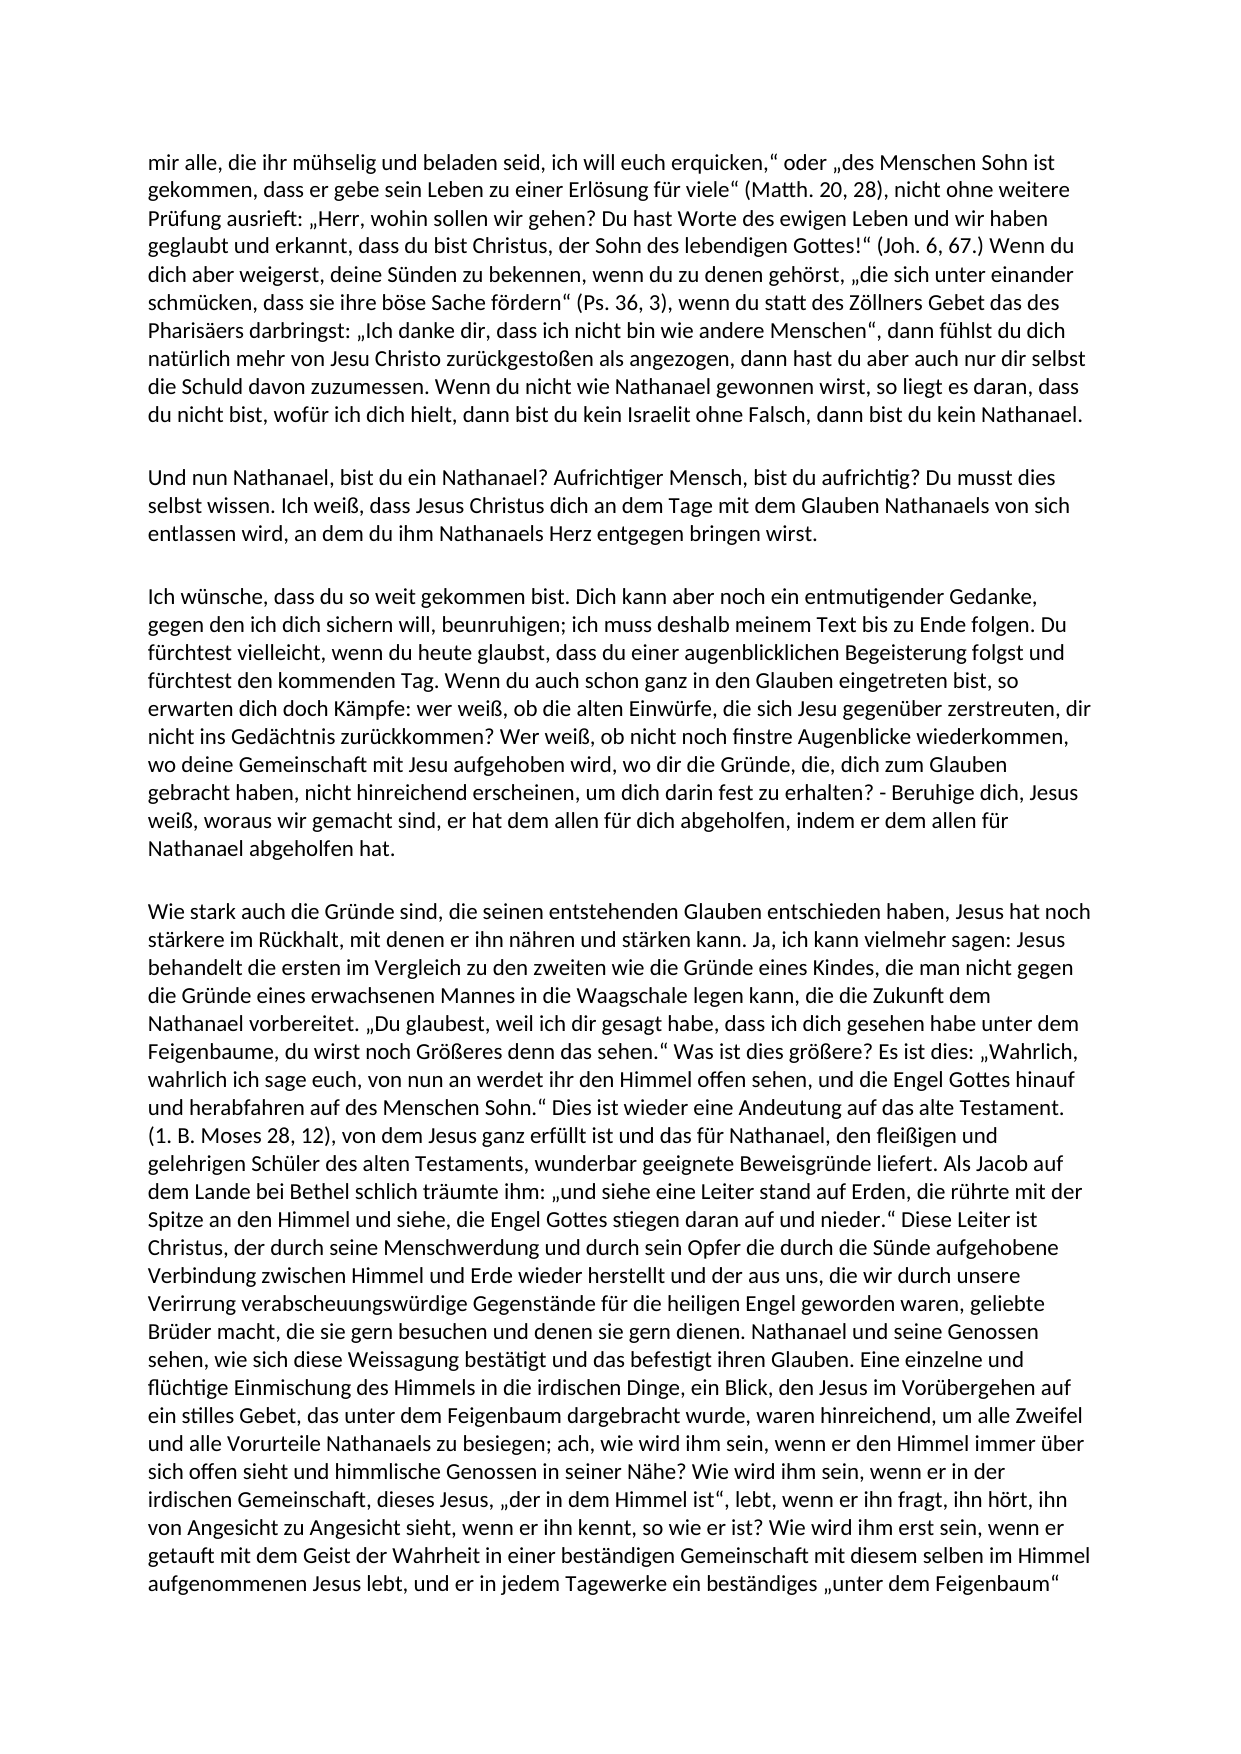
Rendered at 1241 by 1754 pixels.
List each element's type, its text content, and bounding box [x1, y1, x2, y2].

text Und nun Nathanael, bist du ein Nathanael? Aufrichtiger Mensch, bist du aufrichtig? Du musst dies selbst wissen. Ich weiß, dass Jesus Christus dich an dem Tage mit dem Glauben Nathanaels von sich entlassen wird, an dem du ihm Nathanaels Herz entgegen bringen wirst. [148, 463, 1093, 547]
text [148, 897, 1093, 1598]
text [148, 148, 1093, 428]
text Ich wünsche, dass du so weit gekommen bist. Dich kann aber noch ein entmutigender Gedanke, gegen den ich dich sichern will, beunruhigen; ich muss deshalb meinem Text bis zu Ende folgen. Du fürchtest vielleicht, wenn du heute glaubst, dass du einer augenblicklichen Begeisterung folgst und fürchtest den kommenden Tag. Wenn du auch schon ganz in den Glauben eingetreten bist, so erwarten dich doch Kämpfe: wer weiß, ob die alten Einwürfe, die sich Jesu gegenüber zerstreuten, dir nicht ins Gedächtnis zurückkommen? Wer weiß, ob nicht noch finstre Augenblicke wiederkommen, wo deine Gemeinschaft mit Jesu aufgehoben wird, wo dir die Gründe, die, dich zum Glauben gebracht haben, nicht hinreichend erscheinen, um dich darin fest zu erhalten? - Beruhige dich, Jesus weiß, woraus wir gemacht sind, er hat dem allen für dich abgeholfen, indem er dem allen für Nathanael abgeholfen hat. [148, 582, 1093, 862]
